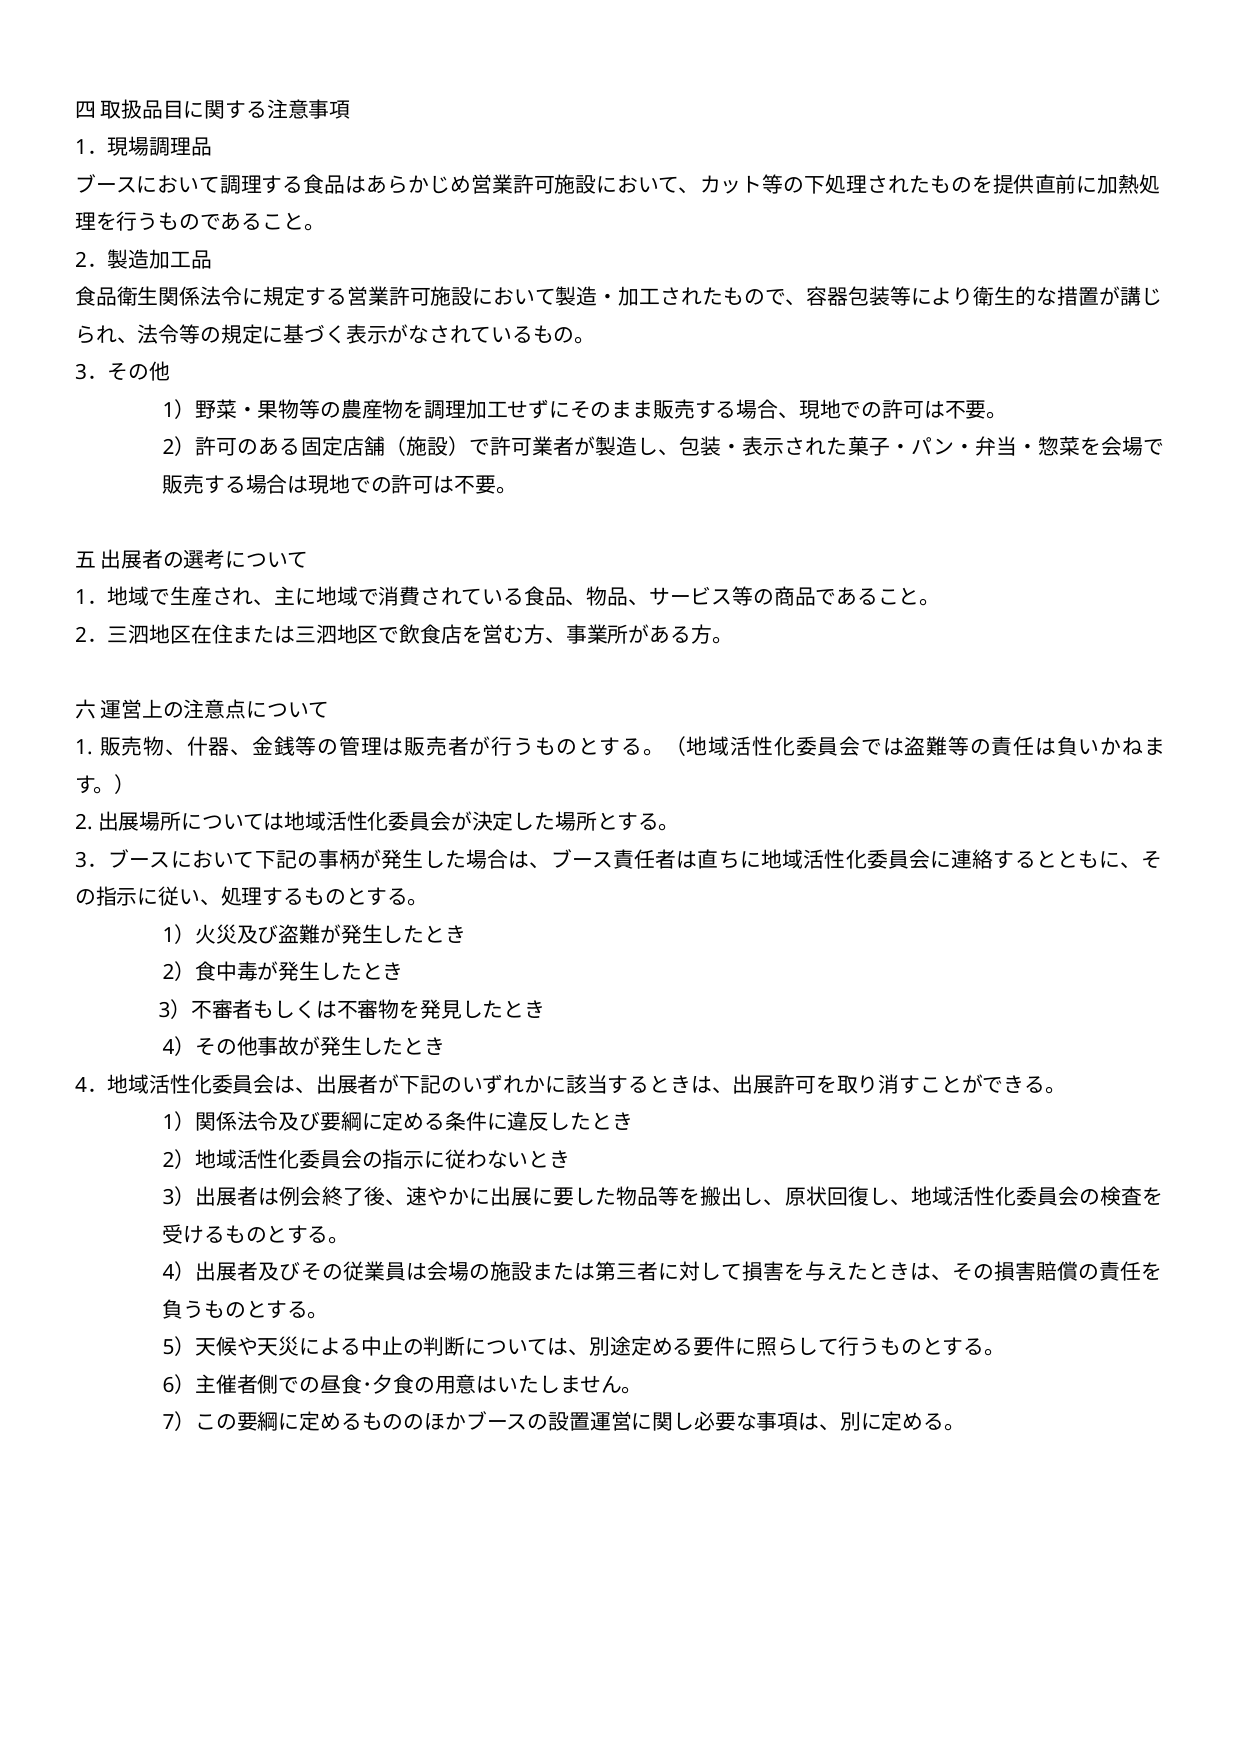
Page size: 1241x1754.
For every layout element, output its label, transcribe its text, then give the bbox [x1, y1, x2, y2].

text 3）不審者もしくは不審物を発見したとき [75, 989, 1165, 1027]
text 2）食中毒が発生したとき [75, 952, 1165, 989]
text 3．その他 [75, 352, 1165, 389]
text 7）この要綱に定めるもののほかブースの設置運営に関し必要な事項は、別に定める。 [75, 1402, 1165, 1439]
text 四 取扱品目に関する注意事項 [75, 89, 1165, 127]
text 2．三泗地区在住または三泗地区で飲食店を営む方、事業所がある方。 [75, 614, 1165, 652]
text 2）許可のある固定店舗（施設）で許可業者が製造し、包装・表示された菓子・パン・弁当・惣菜を会場で販売する場合は現地での許可は不要。 [162, 427, 1165, 502]
text 2．製造加工品 [75, 239, 1165, 277]
text 4）出展者及びその従業員は会場の施設または第三者に対して損害を与えたときは、その損害賠償の責任を負うものとする。 [162, 1252, 1165, 1327]
text 1）関係法令及び要綱に定める条件に違反したとき [75, 1102, 1165, 1139]
text 1．現場調理品 [75, 127, 1165, 164]
text 1. 販売物、什器、金銭等の管理は販売者が行うものとする。（地域活性化委員会では盗難等の責任は負いかねます。） [75, 727, 1165, 802]
text 1．地域で生産され、主に地域で消費されている食品、物品、サービス等の商品であること。 [75, 577, 1165, 614]
text 4）その他事故が発生したとき [75, 1027, 1165, 1064]
text 2. 出展場所については地域活性化委員会が決定した場所とする。 [75, 802, 1165, 839]
text ブースにおいて調理する食品はあらかじめ営業許可施設において、カット等の下処理されたものを提供直前に加熱処理を行うものであること。 [75, 164, 1165, 239]
text 六 運営上の注意点について [75, 689, 1165, 727]
text 6）主催者側での昼食･夕食の用意はいたしません。 [75, 1364, 1165, 1402]
text 3）出展者は例会終了後、速やかに出展に要した物品等を搬出し、原状回復し、地域活性化委員会の検査を受けるものとする。 [162, 1177, 1165, 1252]
text 3．ブースにおいて下記の事柄が発生した場合は、ブース責任者は直ちに地域活性化委員会に連絡するとともに、その指示に従い、処理するものとする。 [75, 839, 1165, 914]
text 2）地域活性化委員会の指示に従わないとき [75, 1139, 1165, 1177]
text 5）天候や天災による中止の判断については、別途定める要件に照らして行うものとする。 [162, 1327, 1165, 1364]
text 1）野菜・果物等の農産物を調理加工せずにそのまま販売する場合、現地での許可は不要。 [162, 389, 1165, 427]
text 五 出展者の選考について [75, 539, 1165, 577]
text 食品衛生関係法令に規定する営業許可施設において製造・加工されたもので、容器包装等により衛生的な措置が講じられ、法令等の規定に基づく表示がなされているもの。 [75, 277, 1165, 352]
text 1）火災及び盗難が発生したとき [75, 914, 1165, 952]
text 4．地域活性化委員会は、出展者が下記のいずれかに該当するときは、出展許可を取り消すことができる。 [75, 1064, 1165, 1102]
